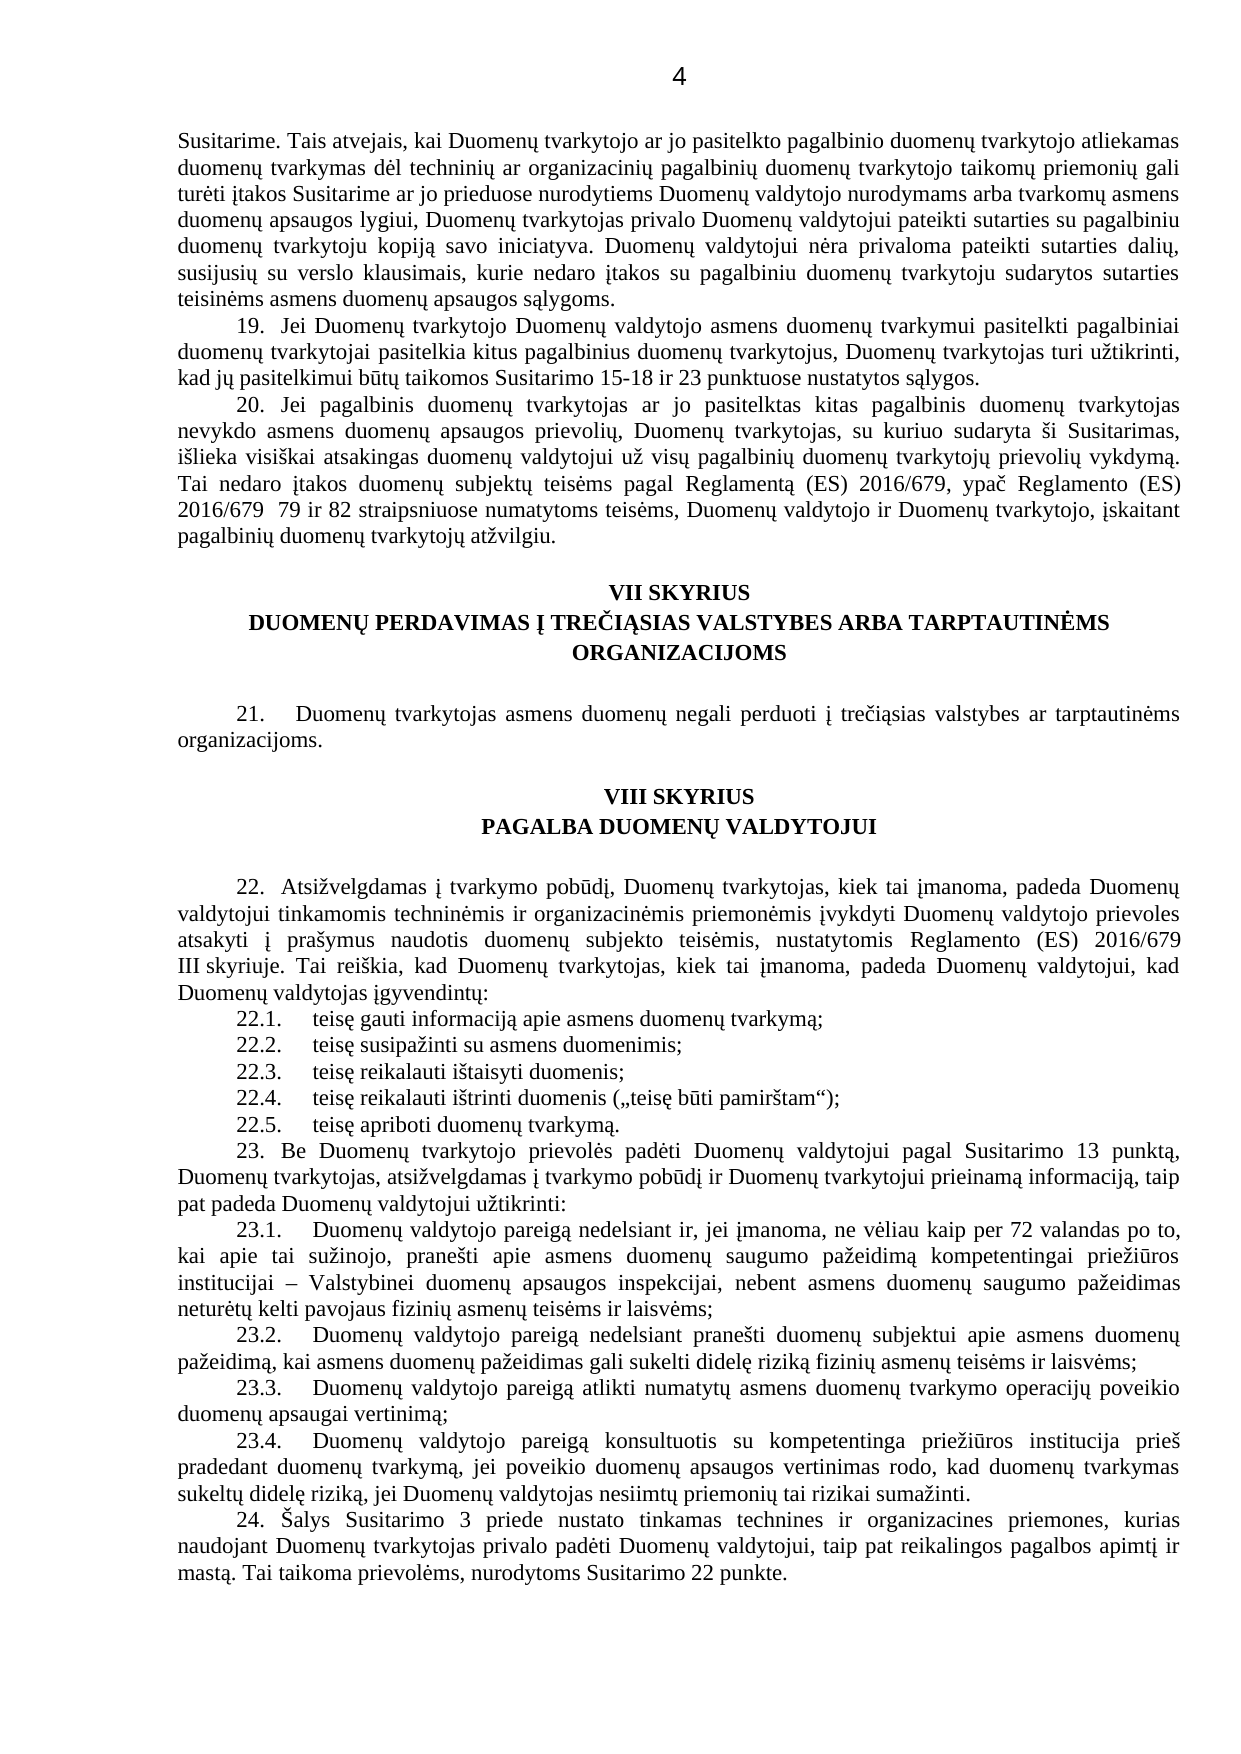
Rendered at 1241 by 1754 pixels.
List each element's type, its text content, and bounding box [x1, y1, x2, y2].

list Jei pagalbinis duomenų tvarkytojas ar jo pasitelktas kitas pagalbinis duomenų tvarkytojas nevykdo asmens duomenų apsaugos prievolių, Duomenų tvarkytojas, su kuriuo sudaryta ši Susitarimas, išlieka visiškai atsakingas duomenų valdytojui už visų pagalbinių duomenų tvarkytojų prievolių vykdymą. Tai nedaro įtakos duomenų subjektų teisėms pagal Reglamentą (ES) 2016/679, ypač Reglamento (ES) 2016/679 79 ir 82 straipsniuose numatytoms teisėms, Duomenų valdytojo ir Duomenų tvarkytojo, įskaitant pagalbinių duomenų tvarkytojų atžvilgiu. [177, 391, 1181, 549]
list Be Duomenų tvarkytojo prievolės padėti Duomenų valdytojui pagal Susitarimo 13 punktą, Duomenų tvarkytojas, atsižvelgdamas į tvarkymo pobūdį ir Duomenų tvarkytojui prieinamą informaciją, taip pat padeda Duomenų valdytojui užtikrinti: [177, 1137, 1181, 1216]
list Šalys Susitarimo 3 priede nustato tinkamas technines ir organizacines priemones, kurias naudojant Duomenų tvarkytojas privalo padėti Duomenų valdytojui, taip pat reikalingos pagalbos apimtį ir mastą. Tai taikoma prievolėms, nurodytoms Susitarimo 22 punkte. [177, 1506, 1181, 1585]
list Duomenų valdytojo pareigą konsultuotis su kompetentinga priežiūros institucija prieš pradedant duomenų tvarkymą, jei poveikio duomenų apsaugos vertinimas rodo, kad duomenų tvarkymas sukeltų didelę riziką, jei Duomenų valdytojas nesiimtų priemonių tai rizikai sumažinti. [177, 1427, 1181, 1506]
list Duomenų valdytojo pareigą atlikti numatytų asmens duomenų tvarkymo operacijų poveikio duomenų apsaugai vertinimą; [177, 1374, 1181, 1427]
list VII SKYRIUS [177, 579, 1181, 605]
list Duomenų valdytojo pareigą nedelsiant ir, jei įmanoma, ne vėliau kaip per 72 valandas po to, kai apie tai sužinojo, pranešti apie asmens duomenų saugumo pažeidimą kompetentingai priežiūros institucijai – Valstybinei duomenų apsaugos inspekcijai, nebent asmens duomenų saugumo pažeidimas neturėtų kelti pavojaus fizinių asmenų teisėms ir laisvėms; [177, 1216, 1181, 1321]
list PAGALBA DUOMENŲ VALDYTOJUI [177, 813, 1181, 839]
list teisę apriboti duomenų tvarkymą. [177, 1111, 1181, 1137]
list teisę susipažinti su asmens duomenimis; [177, 1032, 1181, 1058]
list VIII SKYRIUS [177, 783, 1181, 809]
list Atsižvelgdamas į tvarkymo pobūdį, Duomenų tvarkytojas, kiek tai įmanoma, padeda Duomenų valdytojui tinkamomis techninėmis ir organizacinėmis priemonėmis įvykdyti Duomenų valdytojo prievoles atsakyti į prašymus naudotis duomenų subjekto teisėmis, nustatytomis Reglamento (ES) 2016/679 III skyriuje. Tai reiškia, kad Duomenų tvarkytojas, kiek tai įmanoma, padeda Duomenų valdytojui, kad Duomenų valdytojas įgyvendintų: [177, 873, 1181, 1005]
list Jei Duomenų tvarkytojo Duomenų valdytojo asmens duomenų tvarkymui pasitelkti pagalbiniai duomenų tvarkytojai pasitelkia kitus pagalbinius duomenų tvarkytojus, Duomenų tvarkytojas turi užtikrinti, kad jų pasitelkimui būtų taikomos Susitarimo 15-18 ir 23 punktuose nustatytos sąlygos. [177, 312, 1181, 391]
list teisę reikalauti ištrinti duomenis („teisę būti pamirštam“); [177, 1084, 1181, 1111]
list Duomenų valdytojo pareigą nedelsiant pranešti duomenų subjektui apie asmens duomenų pažeidimą, kai asmens duomenų pažeidimas gali sukelti didelę riziką fizinių asmenų teisėms ir laisvėms; [177, 1321, 1181, 1374]
list DUOMENŲ PERDAVIMAS Į TREČIĄSIAS VALSTYBES ARBA TARPTAUTINĖMS ORGANIZACIJOMS [177, 609, 1181, 666]
list Duomenų tvarkytojas asmens duomenų negali perduoti į trečiąsias valstybes ar tarptautinėms organizacijoms. [177, 700, 1181, 753]
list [177, 127, 1181, 312]
list teisę gauti informaciją apie asmens duomenų tvarkymą; [177, 1005, 1181, 1032]
list teisę reikalauti ištaisyti duomenis; [177, 1058, 1181, 1084]
